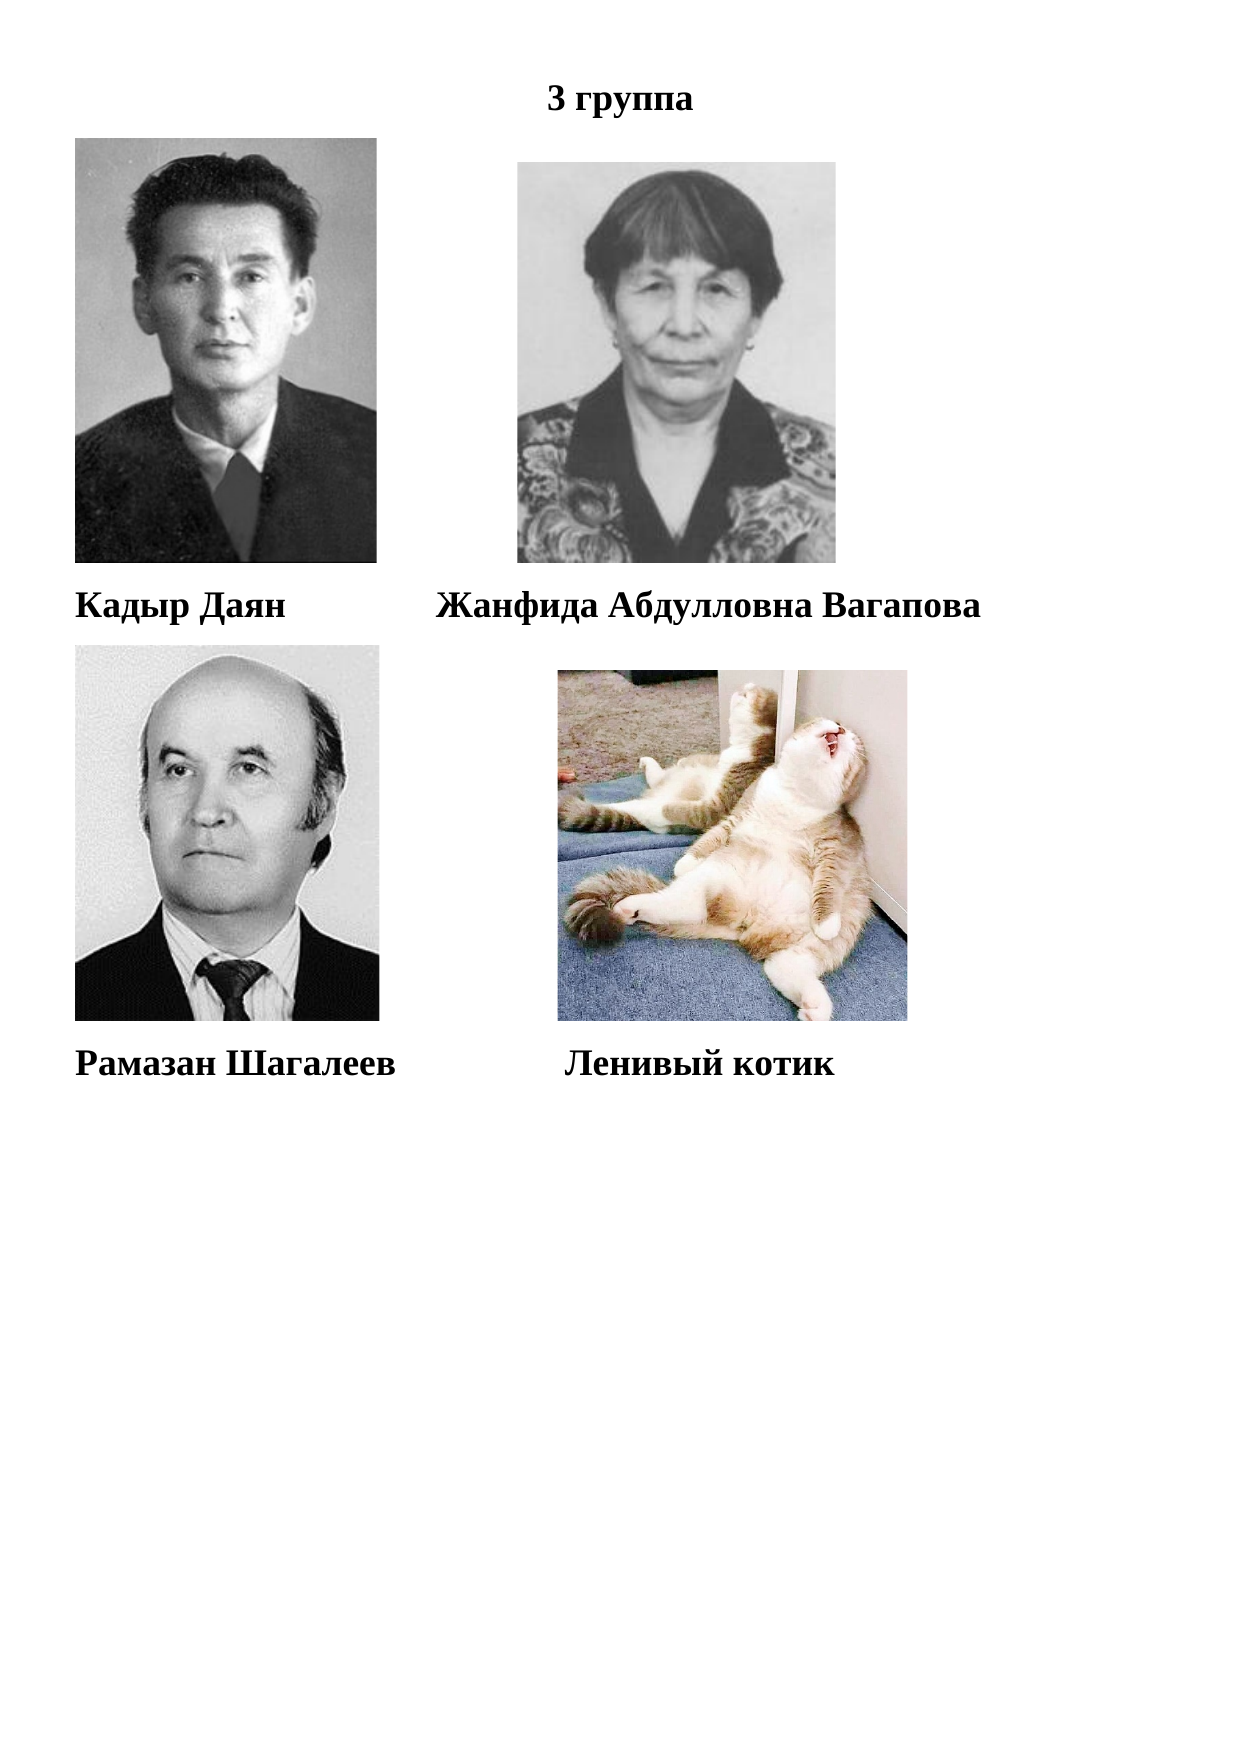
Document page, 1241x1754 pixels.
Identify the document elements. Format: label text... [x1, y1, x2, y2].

picture [557, 670, 908, 1021]
text Кадыр Даян Жанфида Абдулловна Вагапова [75, 582, 1165, 625]
picture [75, 645, 380, 1021]
picture [517, 162, 836, 563]
text Рамазан Шагалеев Ленивый котик [75, 1041, 1165, 1084]
picture [75, 138, 377, 563]
text 3 группа [75, 75, 1165, 118]
